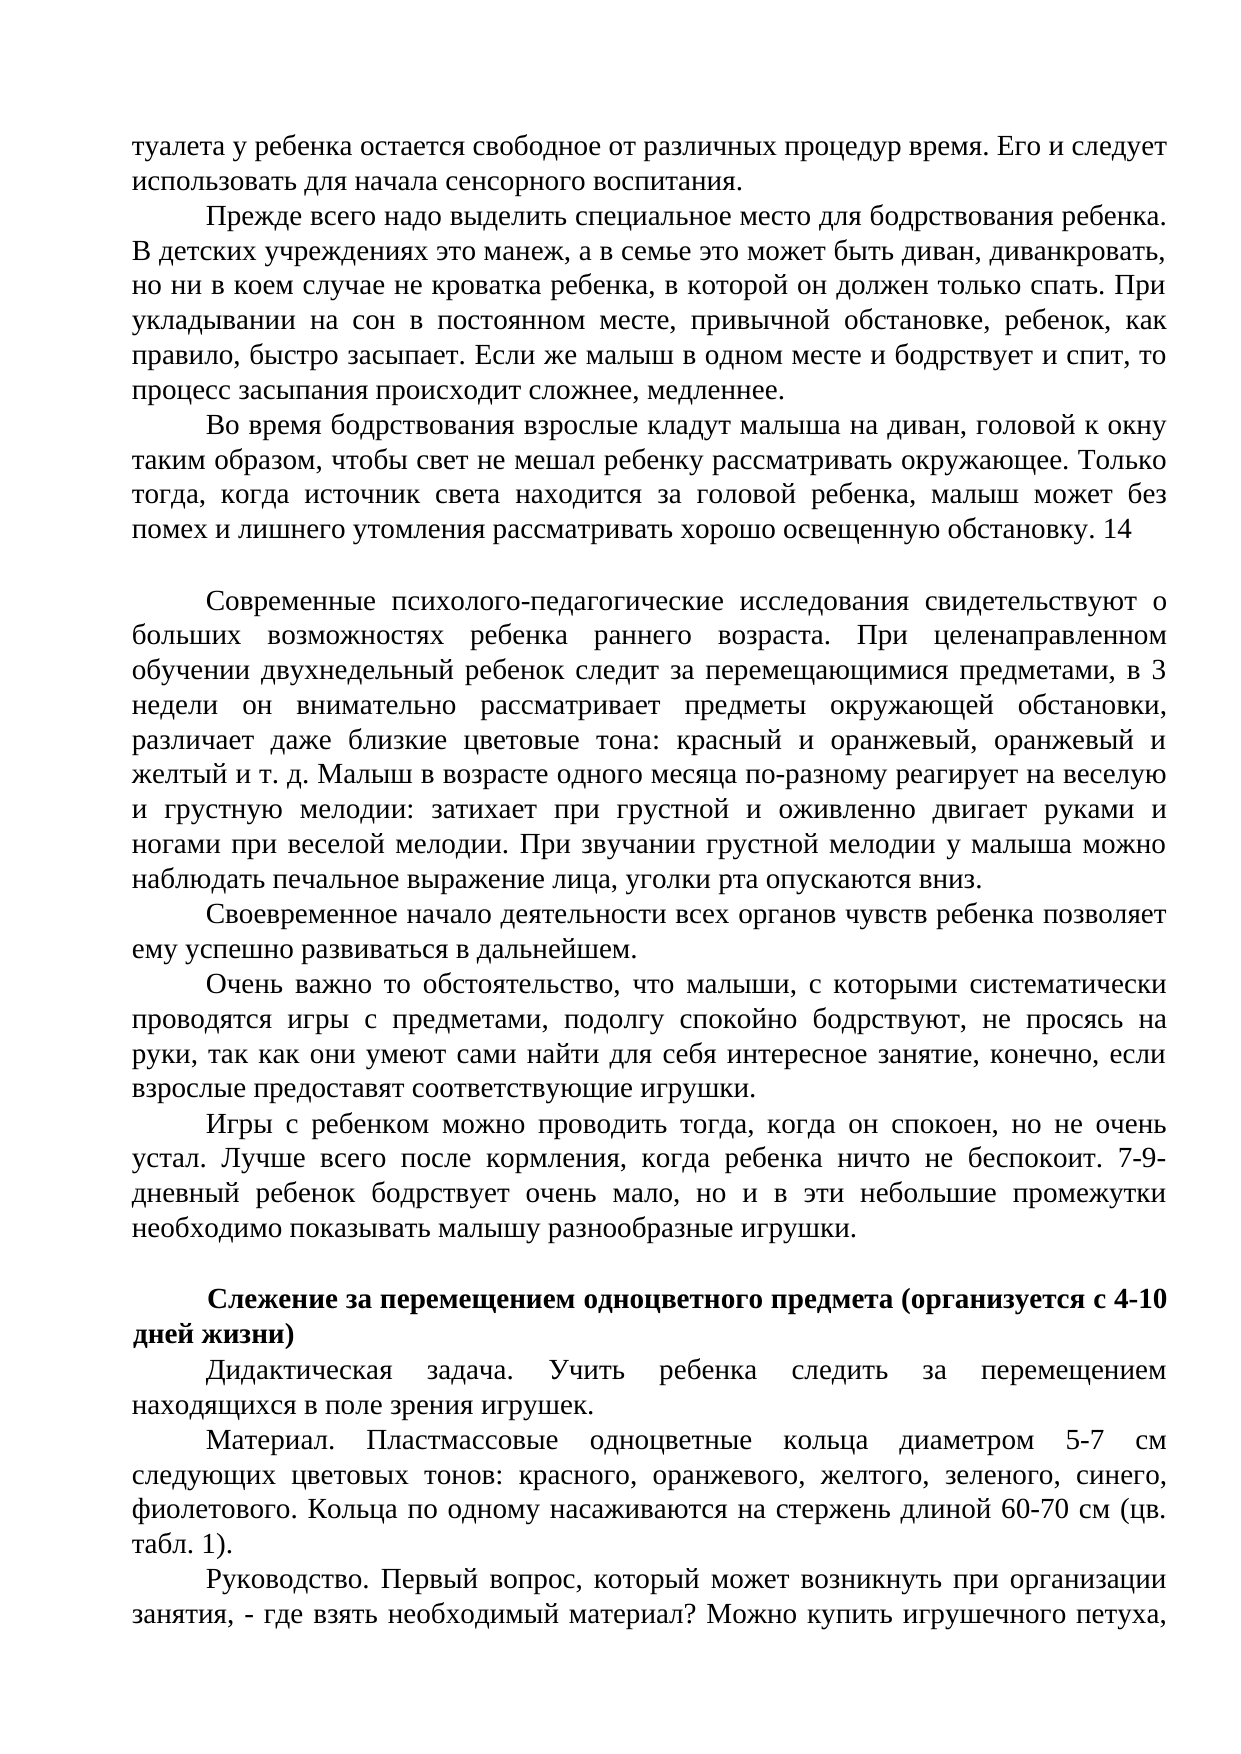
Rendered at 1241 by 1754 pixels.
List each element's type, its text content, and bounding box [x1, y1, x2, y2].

text Своевременное начало деятельности всех органов чувств ребенка позволяет ему успешно развиваться в дальнейшем. [132, 896, 1168, 964]
text Современные психолого-педагогические исследования свидетельствуют о больших возможностях ребенка раннего возраста. При целенаправленном обучении двухнедельный ребенок следит за перемещающимися предметами, в 3 недели он внимательно рассматривает предметы окружающей обстановки, различает даже близкие цветовые тона: красный и оранжевый, оранжевый и желтый и т. д. Малыш в возрасте одного месяца по-разному реагирует на веселую и грустную мелодии: затихает при грустной и оживленно двигает руками и ногами при веселой мелодии. При звучании грустной мелодии у малыша можно наблюдать печальное выражение лица, уголки рта опускаются вниз. [132, 583, 1168, 894]
text Игры с ребенком можно проводить тогда, когда он спокоен, но не очень устал. Лучше всего после кормления, когда ребенка ничто не беспокоит. 7-9-дневный ребенок бодрствует очень мало, но и в эти небольшие промежутки необходимо показывать малышу разнообразные игрушки. [132, 1106, 1168, 1244]
subtitle Слежение за перемещением одноцветного предмета (организуется с 4-10 дней жизни) [133, 1282, 1168, 1349]
text Дидактическая задача. Учить ребенка следить за перемещением находящихся в поле зрения игрушек. [132, 1352, 1168, 1420]
text Материал. Пластмассовые одноцветные кольца диаметром 5-7 см следующих цветовых тонов: красного, оранжевого, желтого, зеленого, синего, фиолетового. Кольца по одному насаживаются на стержень длиной 60-70 см (цв. табл. 1). [132, 1422, 1168, 1560]
text Во время бодрствования взрослые кладут малыша на диван, головой к окну таким образом, чтобы свет не мешал ребенку рассматривать окружающее. Только тогда, когда источник света находится за головой ребенка, малыш может без помех и лишнего утомления рассматривать хорошо освещенную обстановку. 14 [132, 407, 1168, 545]
text Прежде всего надо выделить специальное место для бодрствования ребенка. В детских учреждениях это манеж, а в семье это может быть диван, диванкровать, но ни в коем случае не кроватка ребенка, в которой он должен только спать. При укладывании на сон в постоянном месте, привычной обстановке, ребенок, как правило, быстро засыпает. Если же малыш в одном месте и бодрствует и спит, то процесс засыпания происходит сложнее, медленнее. [132, 198, 1168, 405]
text Очень важно то обстоятельство, что малыши, с которыми систематически проводятся игры с предметами, подолгу спокойно бодрствуют, не просясь на руки, так как они умеют сами найти для себя интересное занятие, конечно, если взрослые предоставят соответствующие игрушки. [132, 966, 1168, 1104]
